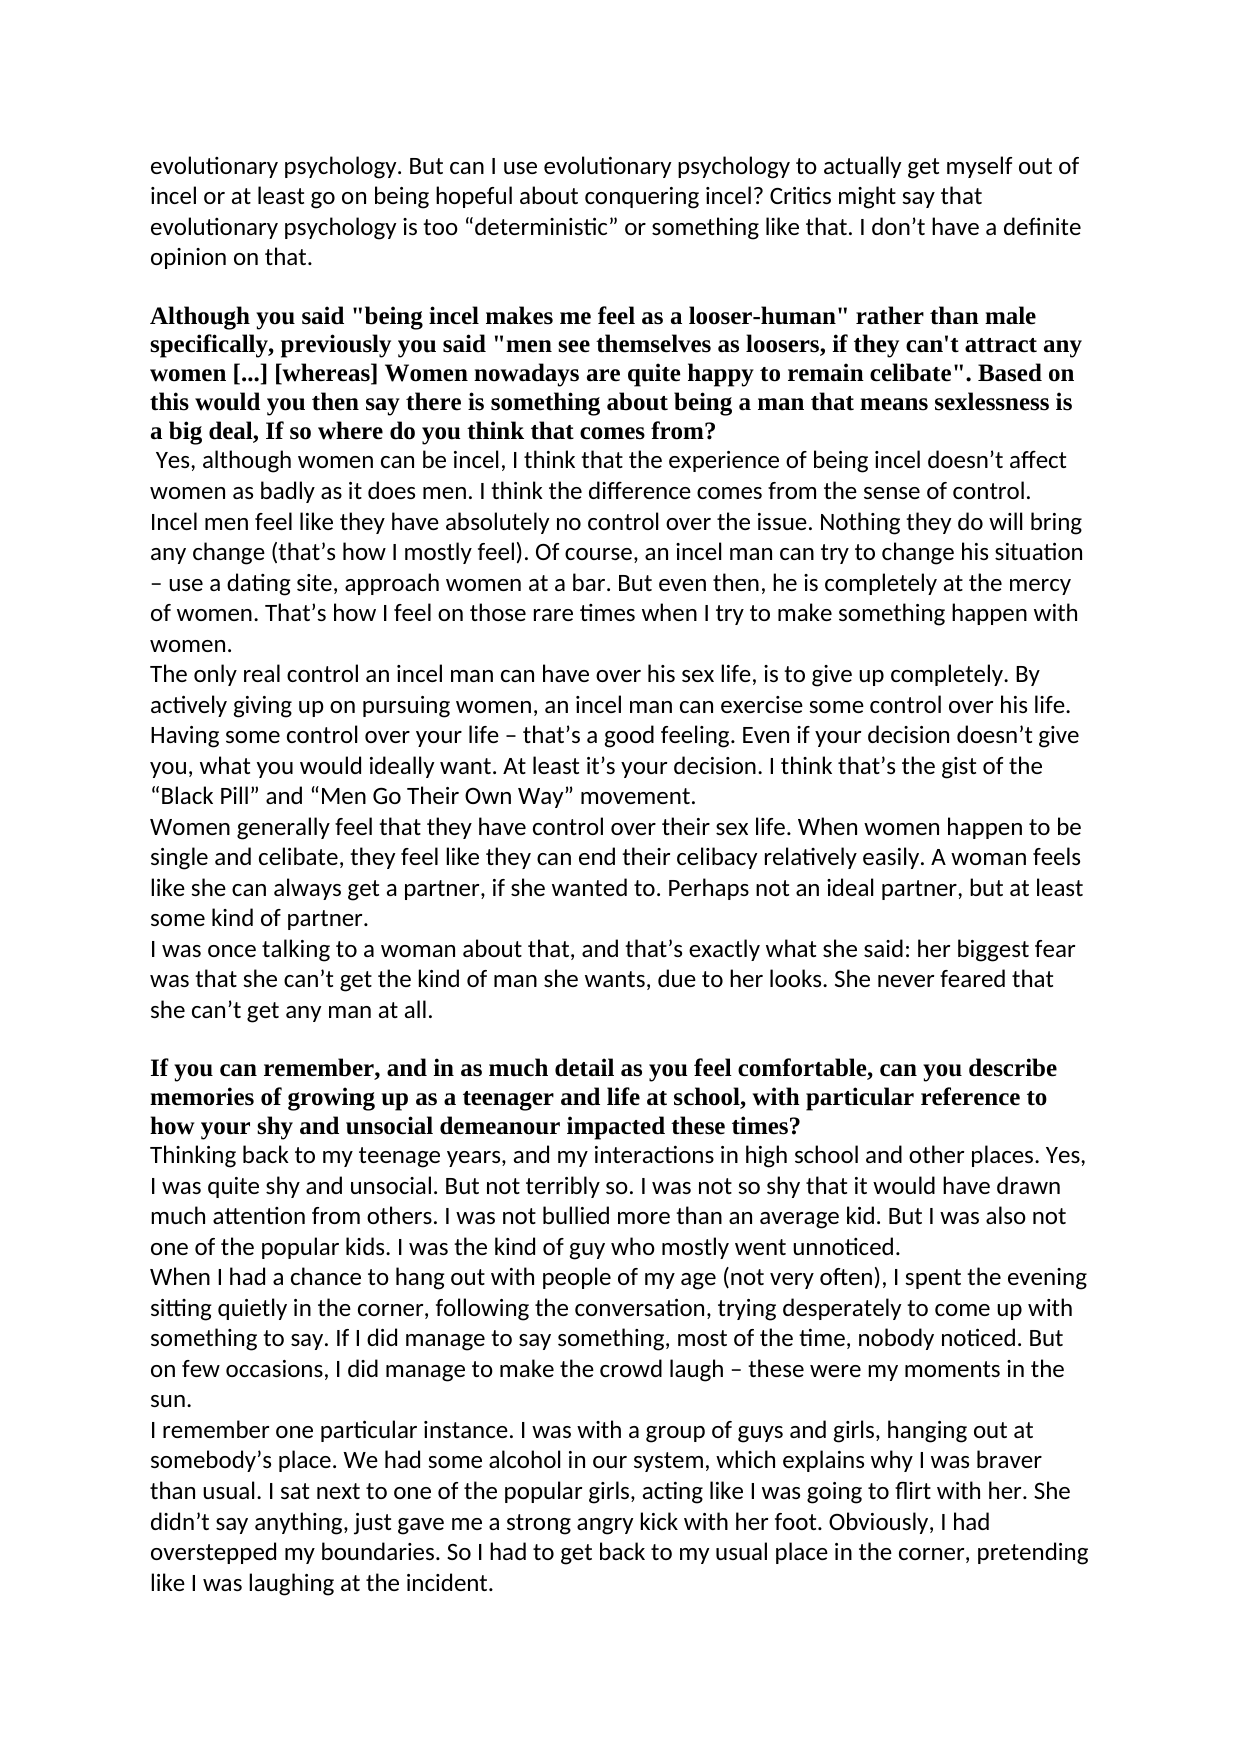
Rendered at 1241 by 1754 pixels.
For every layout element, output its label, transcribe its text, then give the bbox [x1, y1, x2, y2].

text I was once talking to a woman about that, and that’s exactly what she said: her biggest fear was that she can’t get the kind of man she wants, due to her looks. She never feared that she can’t get any man at all. [150, 933, 1090, 1024]
text If you can remember, and in as much detail as you feel comfortable, can you describe memories of growing up as a teenager and life at school, with particular reference to how your shy and unsocial demeanour impacted these times? [150, 1053, 1090, 1139]
text Thinking back to my teenage years, and my interactions in high school and other places. Yes, I was quite shy and unsocial. But not terribly so. I was not so shy that it would have drawn much attention from others. I was not bullied more than an average kid. But I was also not one of the popular kids. I was the kind of guy who mostly went unnoticed. [150, 1139, 1090, 1262]
text Women generally feel that they have control over their sex life. When women happen to be single and celibate, they feel like they can end their celibacy relatively easily. A woman feels like she can always get a partner, if she wanted to. Perhaps not an ideal partner, but at least some kind of partner. [150, 811, 1090, 933]
text The only real control an incel man can have over his sex life, is to give up completely. By actively giving up on pursuing women, an incel man can exercise some control over his life. Having some control over your life – that’s a good feeling. Even if your decision doesn’t give you, what you would ideally want. At least it’s your decision. I think that’s the gist of the “Black Pill” and “Men Go Their Own Way” movement. [150, 658, 1090, 811]
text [150, 150, 1090, 272]
text Yes, although women can be incel, I think that the experience of being incel doesn’t affect women as badly as it does men. I think the difference comes from the sense of control. [150, 444, 1090, 506]
text Although you said "being incel makes me feel as a looser-human" rather than male specifically, previously you said "men see themselves as loosers, if they can't attract any women [...] [whereas] Women nowadays are quite happy to remain celibate". Based on this would you then say there is something about being a man that means sexlessness is a big deal, If so where do you think that comes from? [150, 301, 1090, 444]
text When I had a chance to hang out with people of my age (not very often), I spent the evening sitting quietly in the corner, following the conversation, trying desperately to come up with something to say. If I did manage to say something, most of the time, nobody noticed. But on few occasions, I did manage to make the crowd laugh – these were my moments in the sun. [150, 1262, 1090, 1414]
text I remember one particular instance. I was with a group of guys and girls, hanging out at somebody’s place. We had some alcohol in our system, which explains why I was braver than usual. I sat next to one of the popular girls, acting like I was going to flirt with her. She didn’t say anything, just gave me a strong angry kick with her foot. Obviously, I had overstepped my boundaries. So I had to get back to my usual place in the corner, pretending like I was laughing at the incident. [150, 1414, 1090, 1597]
text Incel men feel like they have absolutely no control over the issue. Nothing they do will bring any change (that’s how I mostly feel). Of course, an incel man can try to change his situation – use a dating site, approach women at a bar. But even then, he is completely at the mercy of women. That’s how I feel on those rare times when I try to make something happen with women. [150, 506, 1090, 658]
